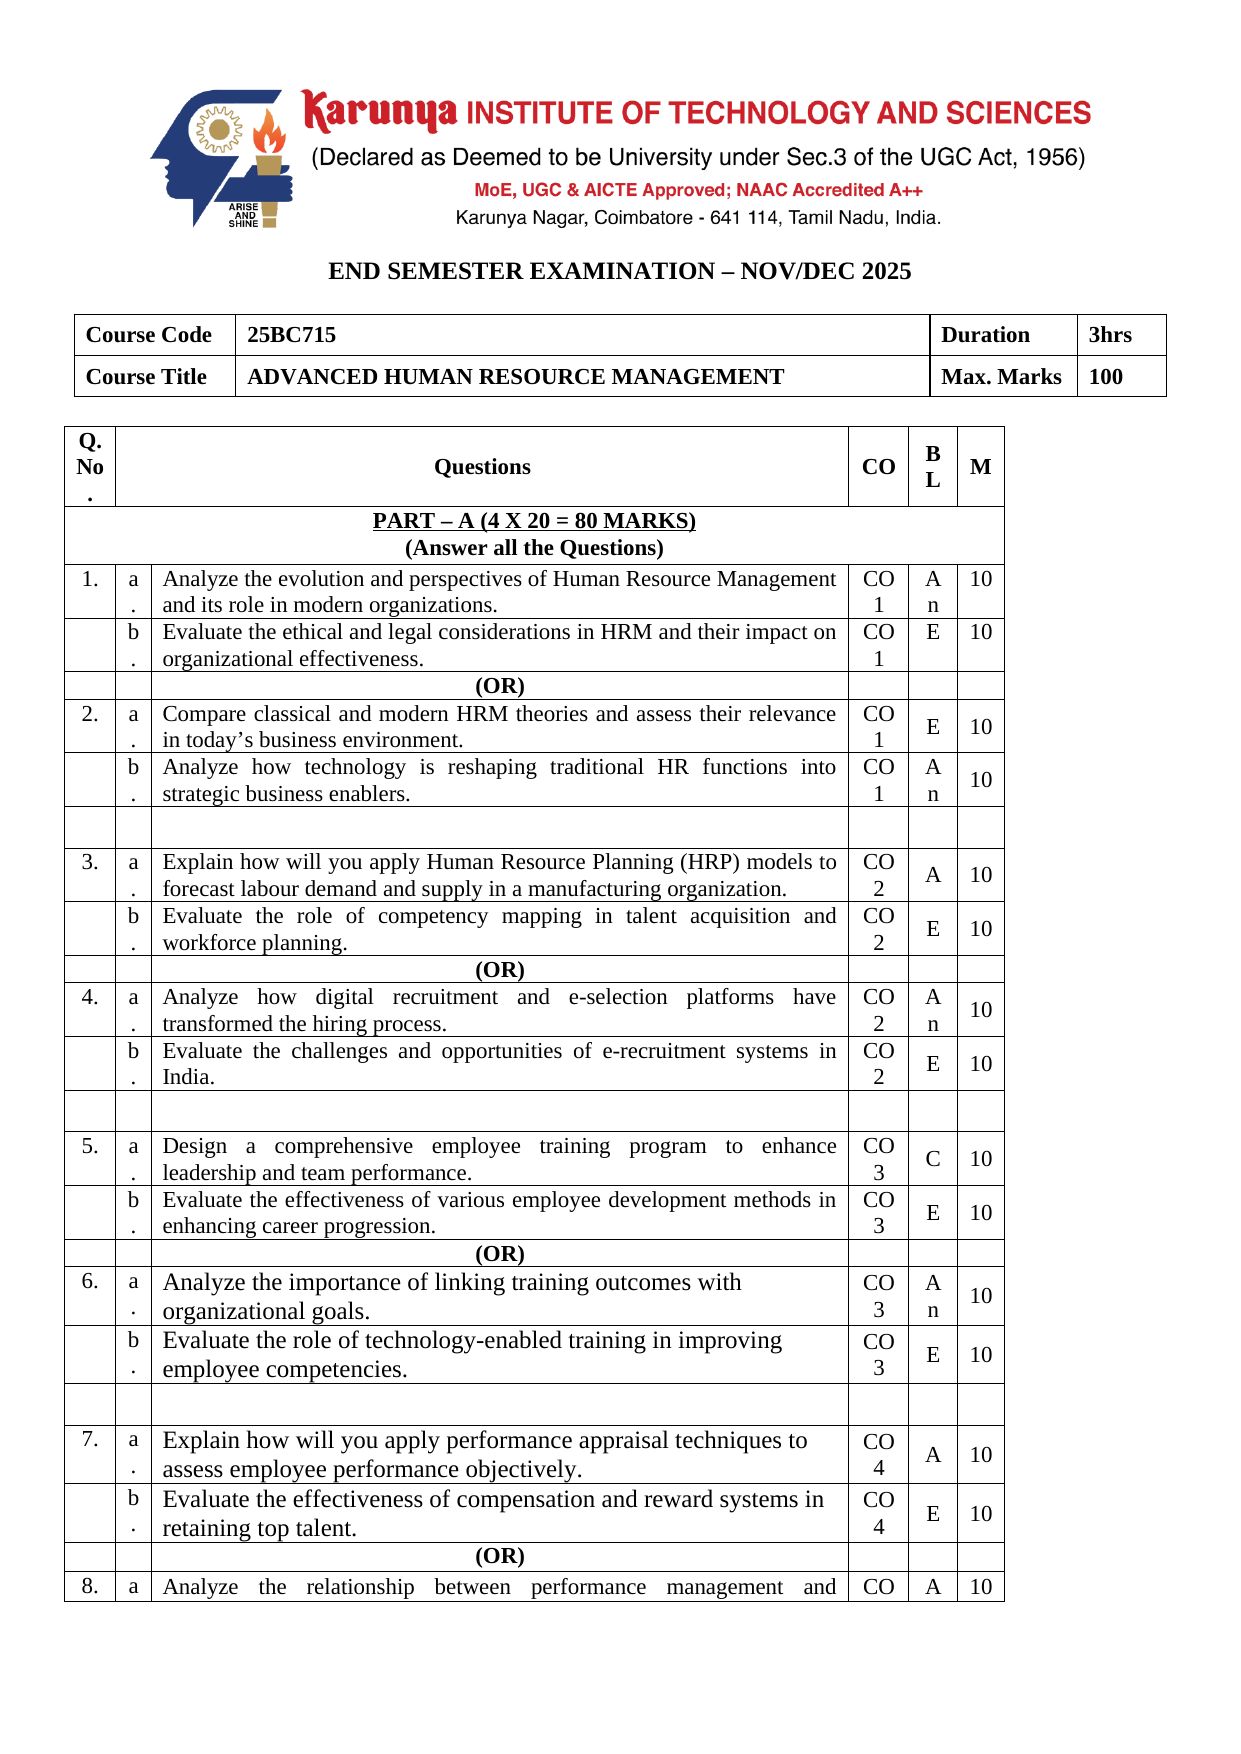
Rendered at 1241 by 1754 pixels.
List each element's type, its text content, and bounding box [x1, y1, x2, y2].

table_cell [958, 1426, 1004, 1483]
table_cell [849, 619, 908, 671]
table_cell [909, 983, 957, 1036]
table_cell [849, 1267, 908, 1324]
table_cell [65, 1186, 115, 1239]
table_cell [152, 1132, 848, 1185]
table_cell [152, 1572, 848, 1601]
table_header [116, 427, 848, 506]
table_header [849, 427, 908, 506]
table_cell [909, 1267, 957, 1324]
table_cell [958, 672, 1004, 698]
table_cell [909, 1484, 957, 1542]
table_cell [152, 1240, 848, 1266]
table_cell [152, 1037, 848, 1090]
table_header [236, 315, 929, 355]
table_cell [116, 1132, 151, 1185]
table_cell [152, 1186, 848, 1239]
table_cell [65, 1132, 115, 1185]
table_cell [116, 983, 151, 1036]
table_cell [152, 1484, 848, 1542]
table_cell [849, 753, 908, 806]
text END SEMESTER EXAMINATION – NOV/DEC 2025 [150, 256, 1090, 285]
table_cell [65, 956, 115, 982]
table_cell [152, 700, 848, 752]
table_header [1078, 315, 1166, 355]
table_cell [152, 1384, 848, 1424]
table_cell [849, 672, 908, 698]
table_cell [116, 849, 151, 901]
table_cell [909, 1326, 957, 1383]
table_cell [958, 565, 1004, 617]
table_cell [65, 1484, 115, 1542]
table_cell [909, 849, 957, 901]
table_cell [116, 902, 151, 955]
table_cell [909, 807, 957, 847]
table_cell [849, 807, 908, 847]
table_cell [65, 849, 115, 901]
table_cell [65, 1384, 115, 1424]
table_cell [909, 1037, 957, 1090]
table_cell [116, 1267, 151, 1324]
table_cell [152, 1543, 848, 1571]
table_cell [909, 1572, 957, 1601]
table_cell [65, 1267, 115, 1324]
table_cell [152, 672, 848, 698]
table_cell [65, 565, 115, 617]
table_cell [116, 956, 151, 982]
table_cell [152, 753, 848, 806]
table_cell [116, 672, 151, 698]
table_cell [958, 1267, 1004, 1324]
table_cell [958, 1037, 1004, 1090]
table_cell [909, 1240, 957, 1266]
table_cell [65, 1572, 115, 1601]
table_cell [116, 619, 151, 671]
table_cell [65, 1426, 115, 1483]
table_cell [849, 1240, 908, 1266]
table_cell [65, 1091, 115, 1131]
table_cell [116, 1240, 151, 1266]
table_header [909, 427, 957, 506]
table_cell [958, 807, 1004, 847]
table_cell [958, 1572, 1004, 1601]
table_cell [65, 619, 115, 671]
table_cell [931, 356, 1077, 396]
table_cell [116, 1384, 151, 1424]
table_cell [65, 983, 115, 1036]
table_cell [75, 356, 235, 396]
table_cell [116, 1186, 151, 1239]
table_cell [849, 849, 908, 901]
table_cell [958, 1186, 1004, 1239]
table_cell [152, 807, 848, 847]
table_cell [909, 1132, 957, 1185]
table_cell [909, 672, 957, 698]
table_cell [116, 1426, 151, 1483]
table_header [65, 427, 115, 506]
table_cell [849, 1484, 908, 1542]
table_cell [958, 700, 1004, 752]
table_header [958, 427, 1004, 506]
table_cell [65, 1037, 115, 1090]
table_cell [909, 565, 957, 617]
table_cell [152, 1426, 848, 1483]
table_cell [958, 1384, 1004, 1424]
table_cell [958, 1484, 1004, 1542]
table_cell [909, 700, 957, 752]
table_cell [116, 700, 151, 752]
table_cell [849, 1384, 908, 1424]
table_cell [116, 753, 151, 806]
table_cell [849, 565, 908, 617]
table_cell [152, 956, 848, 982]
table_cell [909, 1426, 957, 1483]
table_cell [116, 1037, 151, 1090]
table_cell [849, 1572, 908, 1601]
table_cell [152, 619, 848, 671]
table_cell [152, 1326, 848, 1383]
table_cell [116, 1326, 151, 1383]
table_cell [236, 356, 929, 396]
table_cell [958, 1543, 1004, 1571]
picture [150, 89, 1091, 228]
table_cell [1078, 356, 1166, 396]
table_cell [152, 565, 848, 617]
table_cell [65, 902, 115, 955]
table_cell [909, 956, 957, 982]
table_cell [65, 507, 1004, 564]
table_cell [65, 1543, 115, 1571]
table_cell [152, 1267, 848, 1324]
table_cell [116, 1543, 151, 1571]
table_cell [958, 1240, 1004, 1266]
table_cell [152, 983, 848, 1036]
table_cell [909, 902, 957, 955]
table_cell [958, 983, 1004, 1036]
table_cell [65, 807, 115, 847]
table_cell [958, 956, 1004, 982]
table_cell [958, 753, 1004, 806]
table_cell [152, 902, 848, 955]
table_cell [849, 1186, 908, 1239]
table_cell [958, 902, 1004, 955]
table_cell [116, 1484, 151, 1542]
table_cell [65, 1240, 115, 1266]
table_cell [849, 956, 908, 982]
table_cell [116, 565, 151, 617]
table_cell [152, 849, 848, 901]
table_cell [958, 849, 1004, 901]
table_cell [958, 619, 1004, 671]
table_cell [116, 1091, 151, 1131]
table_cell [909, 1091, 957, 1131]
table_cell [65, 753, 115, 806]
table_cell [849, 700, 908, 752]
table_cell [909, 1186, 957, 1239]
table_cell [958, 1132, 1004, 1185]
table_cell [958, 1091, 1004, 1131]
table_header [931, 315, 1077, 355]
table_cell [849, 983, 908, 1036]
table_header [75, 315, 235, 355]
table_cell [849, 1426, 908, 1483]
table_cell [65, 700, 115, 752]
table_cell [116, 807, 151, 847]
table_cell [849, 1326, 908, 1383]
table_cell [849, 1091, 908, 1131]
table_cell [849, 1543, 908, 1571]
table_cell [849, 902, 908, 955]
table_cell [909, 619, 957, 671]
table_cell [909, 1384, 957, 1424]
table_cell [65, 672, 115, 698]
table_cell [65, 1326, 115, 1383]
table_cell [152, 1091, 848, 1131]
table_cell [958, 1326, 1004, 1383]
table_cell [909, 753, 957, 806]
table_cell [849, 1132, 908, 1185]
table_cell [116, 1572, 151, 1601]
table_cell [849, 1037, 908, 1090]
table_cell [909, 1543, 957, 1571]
